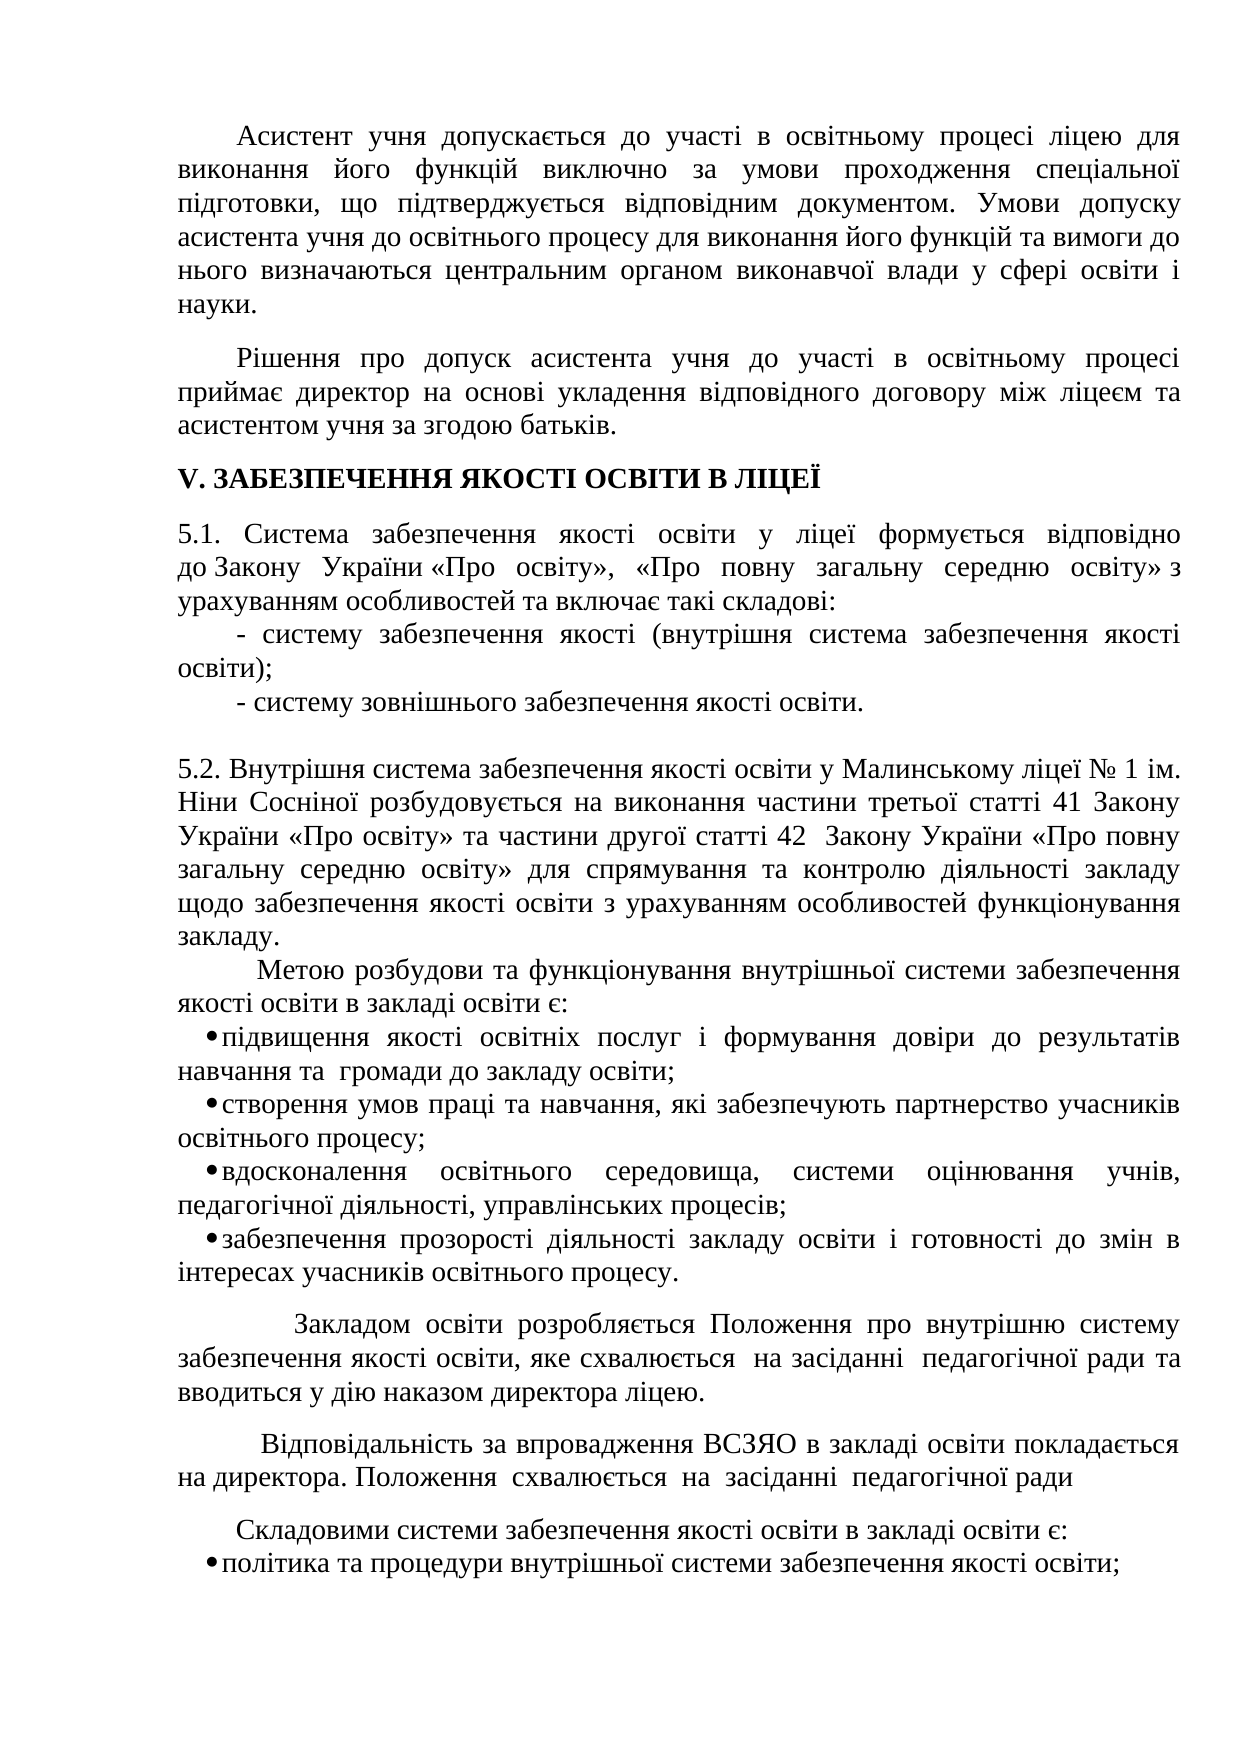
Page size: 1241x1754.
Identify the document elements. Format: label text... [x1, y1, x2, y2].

text Відповідальність за впровадження ВСЗЯО в закладі освіти покладається на директора. Положення схвалюється на засіданні педагогічної ради [177, 1426, 1181, 1493]
text Метою розбудови та функціонування внутрішньої системи забезпечення якості освіти в закладі освіти є: [177, 952, 1181, 1019]
text Асистент учня допускається до участі в освітньому процесі ліцею для виконання його функцій виключно за умови проходження спеціальної підготовки, що підтверджується відповідним документом. Умови допуску асистента учня до освітнього процесу для виконання його функцій та вимоги до нього визначаються центральним органом виконавчої влади у сфері освіти і науки. [177, 118, 1181, 319]
list вдосконалення освітнього середовища, системи оцінювання учнів, педагогічної діяльності, управлінських процесів; [177, 1153, 1181, 1221]
list підвищення якості освітніх послуг і формування довіри до результатів навчання та громади до закладу освіти; [177, 1019, 1181, 1086]
list забезпечення прозорості діяльності закладу освіти і готовності до змін в інтересах учасників освітнього процесу. [177, 1221, 1181, 1288]
list політика та процедури внутрішньої системи забезпечення якості освіти; [177, 1545, 1181, 1579]
text 5.1. Система забезпечення якості освіти у ліцеї формується відповідно до Закону України «Про освіту», «Про повну загальну середню освіту» з урахуванням особливостей та включає такі складові: [177, 516, 1181, 617]
text Закладом освіти розробляється Положення про внутрішню систему забезпечення якості освіти, яке схвалюється на засіданні педагогічної ради та вводиться у дію наказом директора ліцею. [177, 1307, 1181, 1407]
text Складовими системи забезпечення якості освіти в закладі освіти є: [177, 1512, 1181, 1545]
text - систему забезпечення якості (внутрішня система забезпечення якості освіти); [177, 617, 1181, 684]
text Рішення про допуск асистента учня до участі в освітньому процесі приймає директор на основі укладення відповідного договору між ліцеєм та асистентом учня за згодою батьків. [177, 340, 1181, 441]
text 5.2. Внутрішня система забезпечення якості освіти у Малинському ліцеї № 1 ім. Ніни Сосніної розбудовується на виконання частини третьої статті 41 Закону України «Про освіту» та частини другої статті 42 Закону України «Про повну загальну середню освіту» для спрямування та контролю діяльності закладу щодо забезпечення якості освіти з урахуванням особливостей функціонування закладу. [177, 751, 1181, 952]
text - систему зовнішнього забезпечення якості освіти. [177, 684, 1181, 717]
text V. ЗАБЕЗПЕЧЕННЯ ЯКОСТІ ОСВІТИ В ЛІЦЕЇ [177, 462, 1181, 495]
list створення умов праці та навчання, які забезпечують партнерство учасників освітнього процесу; [177, 1086, 1181, 1153]
